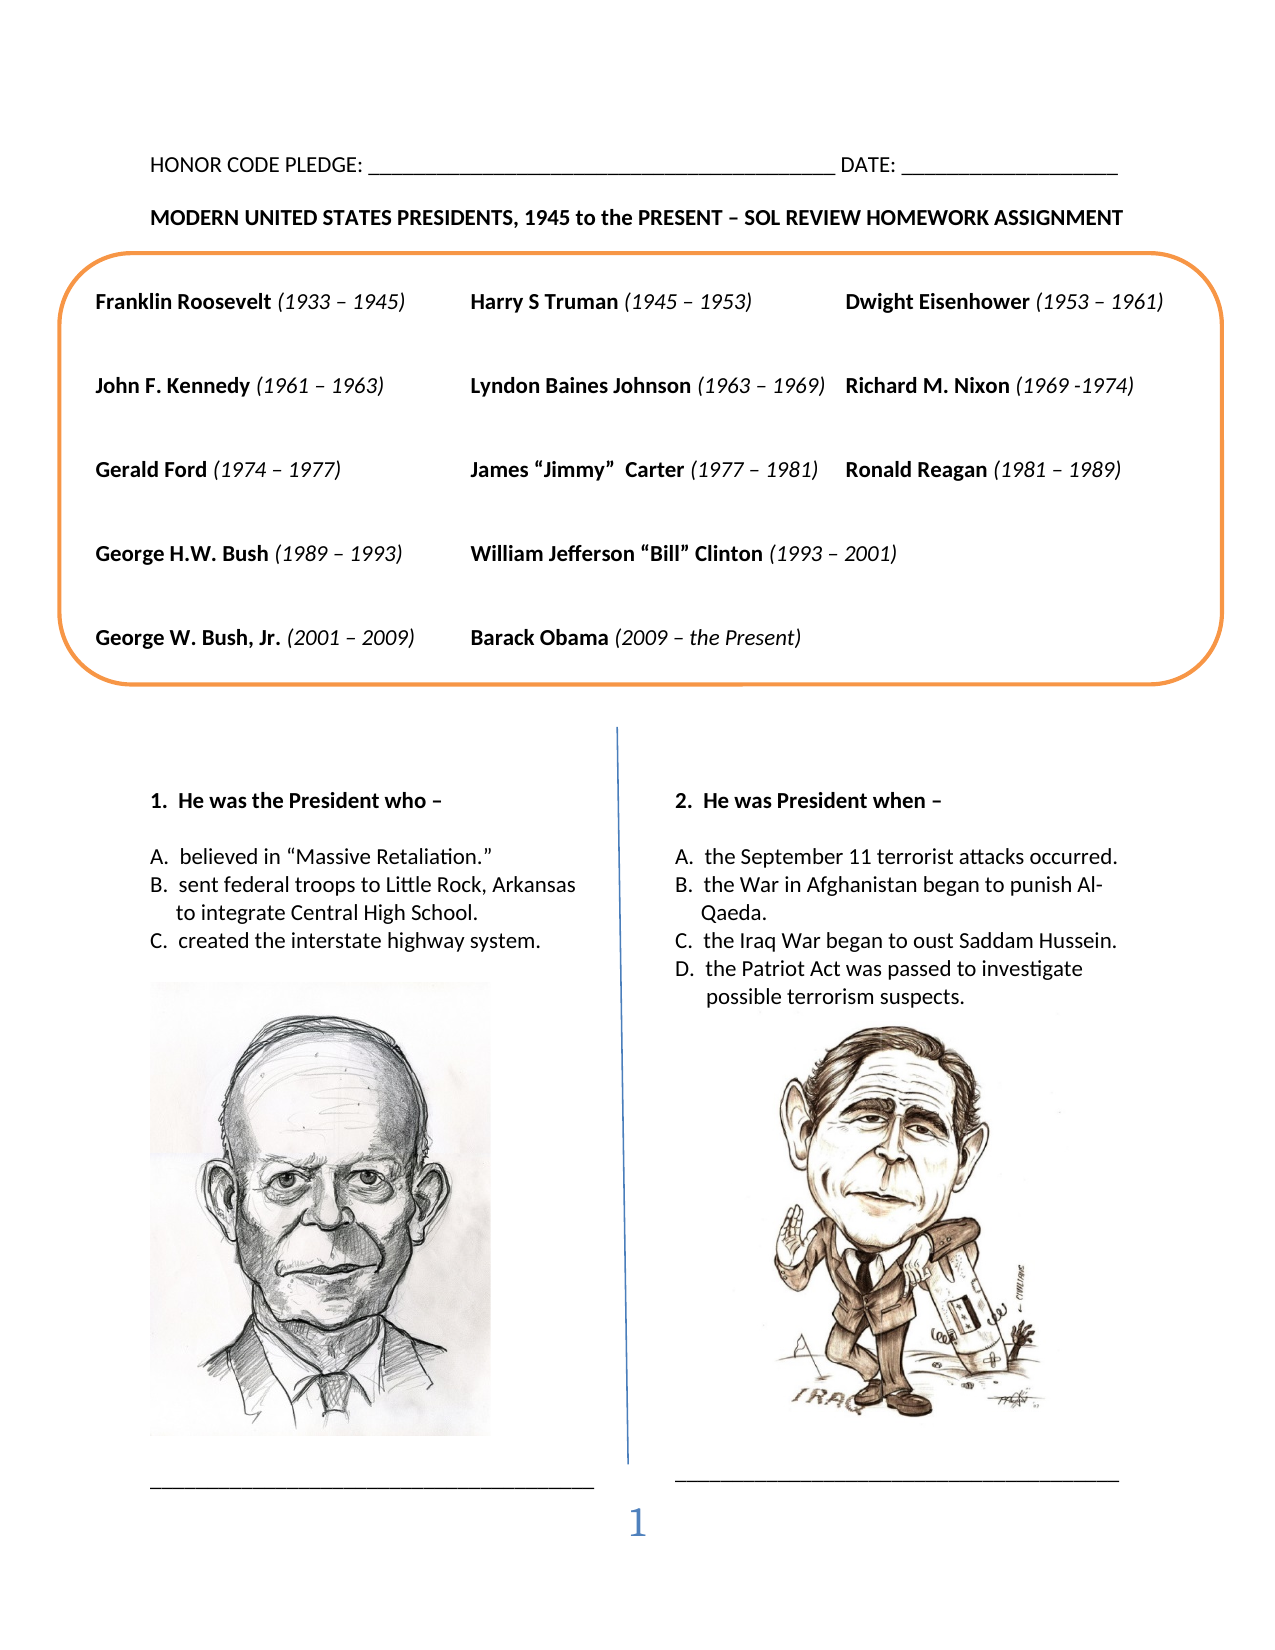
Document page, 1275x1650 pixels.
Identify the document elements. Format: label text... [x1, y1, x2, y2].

text possible terrorism suspects. [675, 982, 1125, 1010]
text A. believed in “Massive Retaliation.” [150, 842, 600, 870]
text MODERN UNITED STATES PRESIDENTS, 1945 to the PRESENT – SOL REVIEW HOMEWORK ASSIGNMENT [150, 203, 1125, 231]
text _______________________________________ [150, 1464, 600, 1492]
text D. the Patriot Act was passed to investigate [675, 954, 1125, 982]
text B. sent federal troops to Little Rock, Arkansas [150, 870, 600, 898]
text B. the War in Afghanistan began to punish Al- [675, 870, 1125, 898]
text C. the Iraq War began to oust Saddam Hussein. [675, 926, 1125, 954]
picture [150, 982, 491, 1436]
text C. created the interstate highway system. [150, 926, 600, 954]
picture [731, 1010, 1069, 1430]
text _______________________________________ [675, 1457, 1125, 1485]
text Qaeda. [675, 898, 1125, 926]
text HONOR CODE PLEDGE: _________________________________________ DATE: ___________________ [150, 150, 1125, 178]
text 2. He was President when – [675, 786, 1125, 814]
text A. the September 11 terrorist attacks occurred. [675, 842, 1125, 870]
text to integrate Central High School. [150, 898, 600, 926]
text 1. He was the President who – [150, 786, 600, 814]
